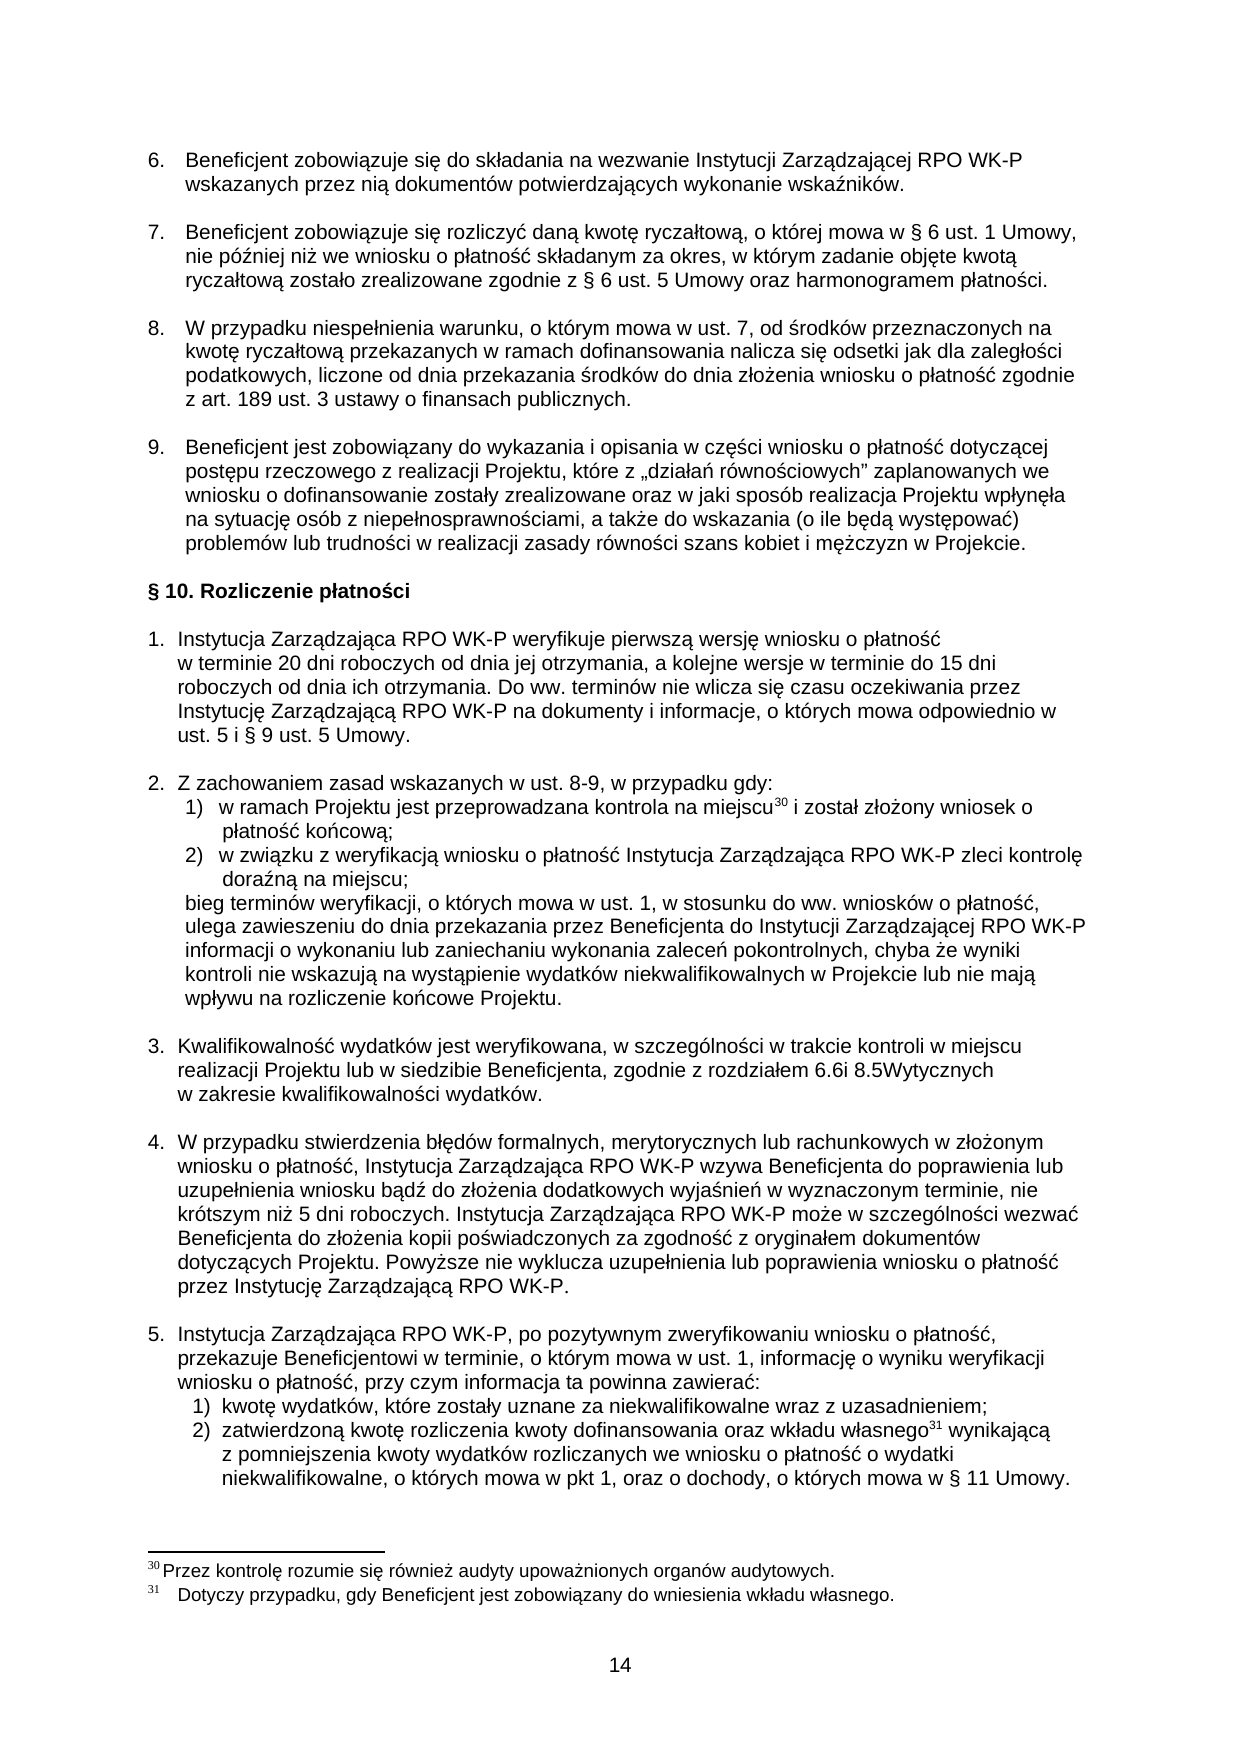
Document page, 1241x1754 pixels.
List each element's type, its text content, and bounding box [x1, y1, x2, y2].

list w ramach Projektu jest przeprowadzana kontrola na miejscu i został złożony wniosek o płatność końcową; [185, 794, 1092, 842]
list Beneficjent zobowiązuje się rozliczyć daną kwotę ryczałtową, o której mowa w § 6 ust. 1 Umowy, nie później niż we wniosku o płatność składanym za okres, w którym zadanie objęte kwotą ryczałtową zostało zrealizowane zgodnie z § 6 ust. 5 Umowy oraz harmonogramem płatności. [148, 219, 1092, 291]
text § 10. Rozliczenie płatności [148, 579, 1092, 603]
list zatwierdzoną kwotę rozliczenia kwoty dofinansowania oraz wkładu własnego wynikającą z pomniejszenia kwoty wydatków rozliczanych we wniosku o płatność o wydatki niekwalifikowalne, o których mowa w pkt 1, oraz o dochody, o których mowa w § 11 Umowy. [192, 1418, 1092, 1489]
list kwotę wydatków, które zostały uznane za niekwalifikowalne wraz z uzasadnieniem; [192, 1394, 1092, 1418]
list Beneficjent jest zobowiązany do wykazania i opisania w części wniosku o płatność dotyczącej postępu rzeczowego z realizacji Projektu, które z „działań równościowych” zaplanowanych we wniosku o dofinansowanie zostały zrealizowane oraz w jaki sposób realizacja Projektu wpłynęła na sytuację osób z niepełnosprawnościami, a także do wskazania (o ile będą występować) problemów lub trudności w realizacji zasady równości szans kobiet i mężczyzn w Projekcie. [148, 435, 1092, 555]
list w związku z weryfikacją wniosku o płatność Instytucja Zarządzająca RPO WK-P zleci kontrolę doraźną na miejscu; [185, 842, 1092, 890]
list Instytucja Zarządzająca RPO WK-P weryfikuje pierwszą wersję wniosku o płatność w terminie 20 dni roboczych od dnia jej otrzymania, a kolejne wersje w terminie do 15 dni roboczych od dnia ich otrzymania. Do ww. terminów nie wlicza się czasu oczekiwania przez Instytucję Zarządzającą RPO WK-P na dokumenty i informacje, o których mowa odpowiednio w ust. 5 i § 9 ust. 5 Umowy. [148, 627, 1092, 747]
list Beneficjent zobowiązuje się do składania na wezwanie Instytucji Zarządzającej RPO WK-P wskazanych przez nią dokumentów potwierdzających wykonanie wskaźników. [148, 148, 1092, 196]
list W przypadku niespełnienia warunku, o którym mowa w ust. 7, od środków przeznaczonych na kwotę ryczałtową przekazanych w ramach dofinansowania nalicza się odsetki jak dla zaległości podatkowych, liczone od dnia przekazania środków do dnia złożenia wniosku o płatność zgodnie z art. 189 ust. 3 ustawy o finansach publicznych. [148, 315, 1092, 411]
list Instytucja Zarządzająca RPO WK-P, po pozytywnym zweryfikowaniu wniosku o płatność, przekazuje Beneficjentowi w terminie, o którym mowa w ust. 1, informację o wyniku weryfikacji wniosku o płatność, przy czym informacja ta powinna zawierać: [148, 1322, 1092, 1394]
text bieg terminów weryfikacji, o których mowa w ust. 1, w stosunku do ww. wniosków o płatność, ulega zawieszeniu do dnia przekazania przez Beneficjenta do Instytucji Zarządzającej RPO WK-P informacji o wykonaniu lub zaniechaniu wykonania zaleceń pokontrolnych, chyba że wyniki kontroli nie wskazują na wystąpienie wydatków niekwalifikowalnych w Projekcie lub nie mają wpływu na rozliczenie końcowe Projektu. [185, 890, 1092, 1010]
list W przypadku stwierdzenia błędów formalnych, merytorycznych lub rachunkowych w złożonym wniosku o płatność, Instytucja Zarządzająca RPO WK-P wzywa Beneficjenta do poprawienia lub uzupełnienia wniosku bądź do złożenia dodatkowych wyjaśnień w wyznaczonym terminie, nie krótszym niż 5 dni roboczych. Instytucja Zarządzająca RPO WK-P może w szczególności wezwać Beneficjenta do złożenia kopii poświadczonych za zgodność z oryginałem dokumentów dotyczących Projektu. Powyższe nie wyklucza uzupełnienia lub poprawienia wniosku o płatność przez Instytucję Zarządzającą RPO WK-P. [148, 1130, 1092, 1298]
list Kwalifikowalność wydatków jest weryfikowana, w szczególności w trakcie kontroli w miejscu realizacji Projektu lub w siedzibie Beneficjenta, zgodnie z rozdziałem 6.6i 8.5Wytycznych w zakresie kwalifikowalności wydatków. [148, 1034, 1092, 1106]
list Z zachowaniem zasad wskazanych w ust. 8-9, w przypadku gdy: [148, 771, 1092, 794]
